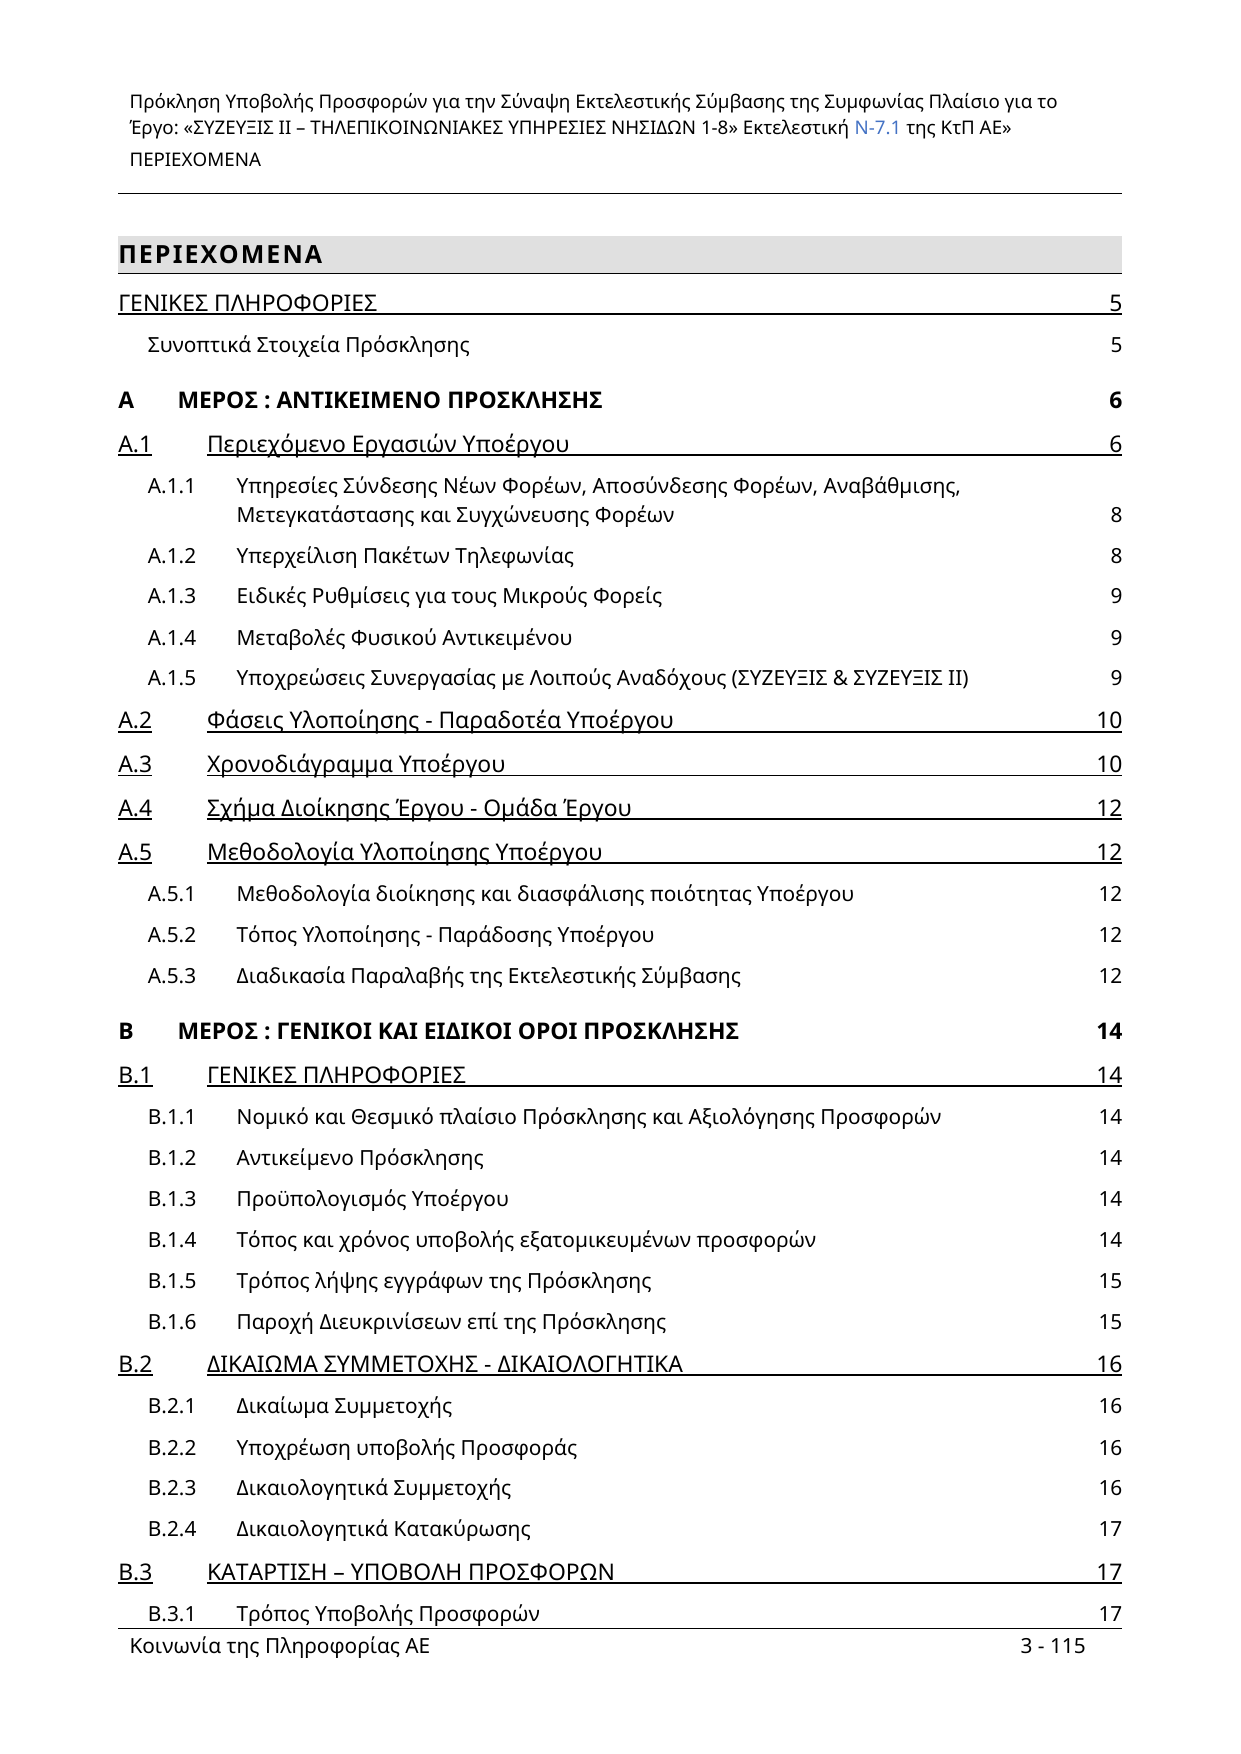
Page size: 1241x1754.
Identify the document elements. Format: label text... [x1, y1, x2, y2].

text B.1 ΓΕΝΙΚΕΣ ΠΛΗΡΟΦΟΡΙΕΣ 14 [118, 1058, 1122, 1090]
text B.1.2 Αντικείμενο Πρόσκλησης 14 [148, 1143, 1122, 1172]
text A.1.5 Υποχρεώσεις Συνεργασίας με Λοιπούς Αναδόχους (ΣΥΖΕΥΞΙΣ & ΣΥΖΕΥΞΙΣ ΙΙ) 9 [148, 663, 1122, 692]
text B.2.2 Υποχρέωση υποβολής Προσφοράς 16 [148, 1433, 1122, 1461]
text B.2 ΔΙΚΑΙΩΜΑ ΣΥΜΜΕΤΟΧΗΣ - ΔΙΚΑΙΟΛΟΓΗΤΙΚΑ 16 [118, 1348, 1122, 1379]
text A.5.1 Μεθοδολογία διοίκησης και διασφάλισης ποιότητας Υποέργου 12 [148, 879, 1122, 908]
text B.1.4 Τόπος και χρόνος υποβολής εξατομικευμένων προσφορών 14 [148, 1225, 1122, 1253]
text B.1.1 Νομικό και Θεσμικό πλαίσιο Πρόσκλησης και Αξιολόγησης Προσφορών 14 [148, 1102, 1122, 1131]
text B ΜΕΡΟΣ : ΓΕΝΙΚΟΙ ΚΑΙ ΕΙΔΙΚΟΙ ΟΡΟΙ ΠΡΟΣΚΛΗΣΗΣ 14 [118, 1015, 1122, 1046]
text A.1.1 Υπηρεσίες Σύνδεσης Νέων Φορέων, Αποσύνδεσης Φορέων, Αναβάθμισης, Μετεγκατάστασης και Συγχώνευσης Φορέων 8 [148, 471, 1122, 528]
text A ΜΕΡΟΣ : ΑΝΤΙΚΕΙΜΕΝΟ ΠΡΟΣΚΛΗΣΗΣ 6 [118, 384, 1122, 415]
text A.1 Περιεχόμενο Εργασιών Υποέργου 6 [118, 428, 1122, 459]
text ΠΕΡΙΕΧΟΜΕΝΑ [118, 236, 1122, 273]
text A.2 Φάσεις Υλοποίησης - Παραδοτέα Υποέργου 10 [118, 704, 1122, 736]
text Συνοπτικά Στοιχεία Πρόσκλησης 5 [148, 330, 1122, 359]
text A.5.2 Τόπος Υλοποίησης - Παράδοσης Υποέργου 12 [148, 920, 1122, 949]
text A.4 Σχήμα Διοίκησης Έργου - Ομάδα Έργου 12 [118, 792, 1122, 823]
text ΓΕΝΙΚΕΣ ΠΛΗΡΟΦΟΡΙΕΣ 5 [118, 287, 1122, 313]
text B.2.1 Δικαίωμα Συμμετοχής 16 [148, 1392, 1122, 1420]
text B.3 ΚΑΤΑΡΤΙΣΗ – ΥΠΟΒΟΛΗ ΠΡΟΣΦΟΡΩΝ 17 [118, 1555, 1122, 1587]
text A.1.4 Μεταβολές Φυσικού Αντικειμένου 9 [148, 623, 1122, 651]
text B.1.5 Τρόπος λήψης εγγράφων της Πρόσκλησης 15 [148, 1266, 1122, 1294]
text B.3.1 Τρόπος Υποβολής Προσφορών 17 [148, 1599, 1122, 1628]
text B.2.3 Δικαιολογητικά Συμμετοχής 16 [148, 1473, 1122, 1502]
text A.5.3 Διαδικασία Παραλαβής της Εκτελεστικής Σύμβασης 12 [148, 961, 1122, 990]
text A.1.2 Υπερχείλιση Πακέτων Τηλεφωνίας 8 [148, 541, 1122, 569]
text B.2.4 Δικαιολογητικά Κατακύρωσης 17 [148, 1514, 1122, 1543]
text B.1.6 Παροχή Διευκρινίσεων επί της Πρόσκλησης 15 [148, 1307, 1122, 1335]
text A.3 Χρονοδιάγραμμα Υποέργου 10 [118, 748, 1122, 779]
text A.1.3 Ειδικές Ρυθμίσεις για τους Μικρούς Φορείς 9 [148, 582, 1122, 610]
text B.1.3 Προϋπολογισμός Υποέργου 14 [148, 1184, 1122, 1213]
text A.5 Μεθοδολογία Υλοποίησης Υποέργου 12 [118, 836, 1122, 867]
